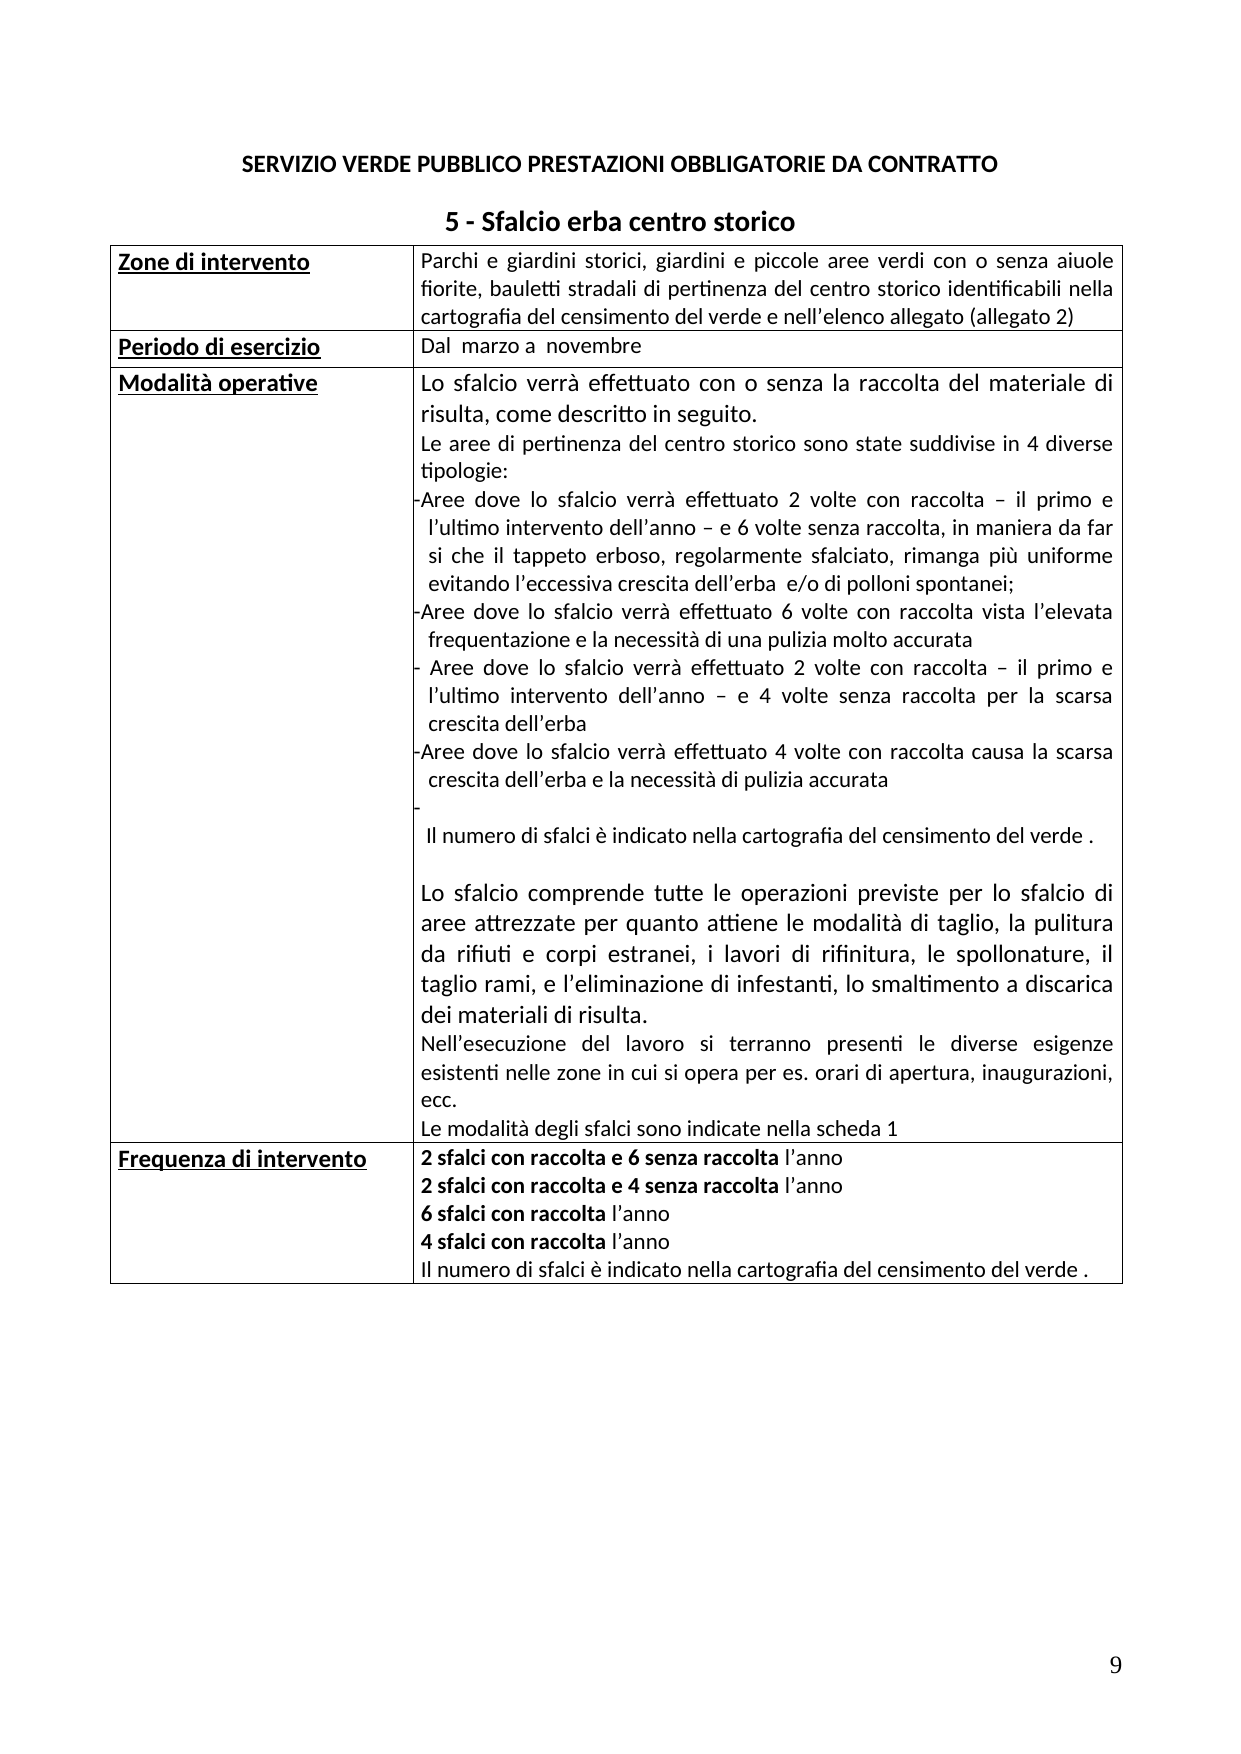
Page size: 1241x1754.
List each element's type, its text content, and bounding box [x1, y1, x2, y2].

table_header Parchi e giardini storici, giardini e piccole aree verdi con o senza aiuole fiorite, bauletti stradali di pertinenza del centro storico identificabili nella cartografia del censimento del verde e nell’elenco allegato (allegato 2) [414, 246, 1122, 330]
table_cell Frequenza di intervento [111, 1143, 413, 1283]
table_cell Modalità operative [111, 368, 413, 1142]
subtitle 5 - Sfalcio erba centro storico [118, 203, 1122, 239]
table_cell Dal marzo a novembre [414, 331, 1122, 367]
table_cell Lo sfalcio verrà effettuato con o senza la raccolta del materiale di risulta, come descritto in seguito. Le aree di pertinenza del centro storico sono state suddivise in 4 diverse tipologie: Aree dove lo sfalcio verrà effettuato 2 volte con raccolta – il primo e l’ultimo intervento dell’anno – e 6 volte senza raccolta, in maniera da far si che il tappeto erboso, regolarmente sfalciato, rimanga più uniforme evitando l’eccessiva crescita dell’erba e/o di polloni spontanei; Aree dove lo sfalcio verrà effettuato 6 volte con raccolta vista l’elevata frequentazione e la necessità di una pulizia molto accurata Aree dove lo sfalcio verrà effettuato 2 volte con raccolta – il primo e l’ultimo intervento dell’anno – e 4 volte senza raccolta per la scarsa crescita dell’erba Aree dove lo sfalcio verrà effettuato 4 volte con raccolta causa la scarsa crescita dell’erba e la necessità di pulizia accurata Il numero di sfalci è indicato nella cartografia del censimento del verde . Lo sfalcio comprende tutte le operazioni previste per lo sfalcio di aree attrezzate per quanto attiene le modalità di taglio, la pulitura da rifiuti e corpi estranei, i lavori di rifinitura, le spollonature, il taglio rami, e l’eliminazione di infestanti, lo smaltimento a discarica dei materiali di risulta. Nell’esecuzione del lavoro si terranno presenti le diverse esigenze esistenti nelle zone in cui si opera per es. orari di apertura, inaugurazioni, ecc. Le modalità degli sfalci sono indicate nella scheda 1 [414, 368, 1122, 1142]
table_header Zone di intervento [111, 246, 413, 330]
text SERVIZIO VERDE PUBBLICO PRESTAZIONI OBBLIGATORIE DA CONTRATTO [118, 148, 1122, 178]
table_cell Periodo di esercizio [111, 331, 413, 367]
table_cell 2 sfalci con raccolta e 6 senza raccolta l’anno 2 sfalci con raccolta e 4 senza raccolta l’anno 6 sfalci con raccolta l’anno 4 sfalci con raccolta l’anno Il numero di sfalci è indicato nella cartografia del censimento del verde . [414, 1143, 1122, 1283]
